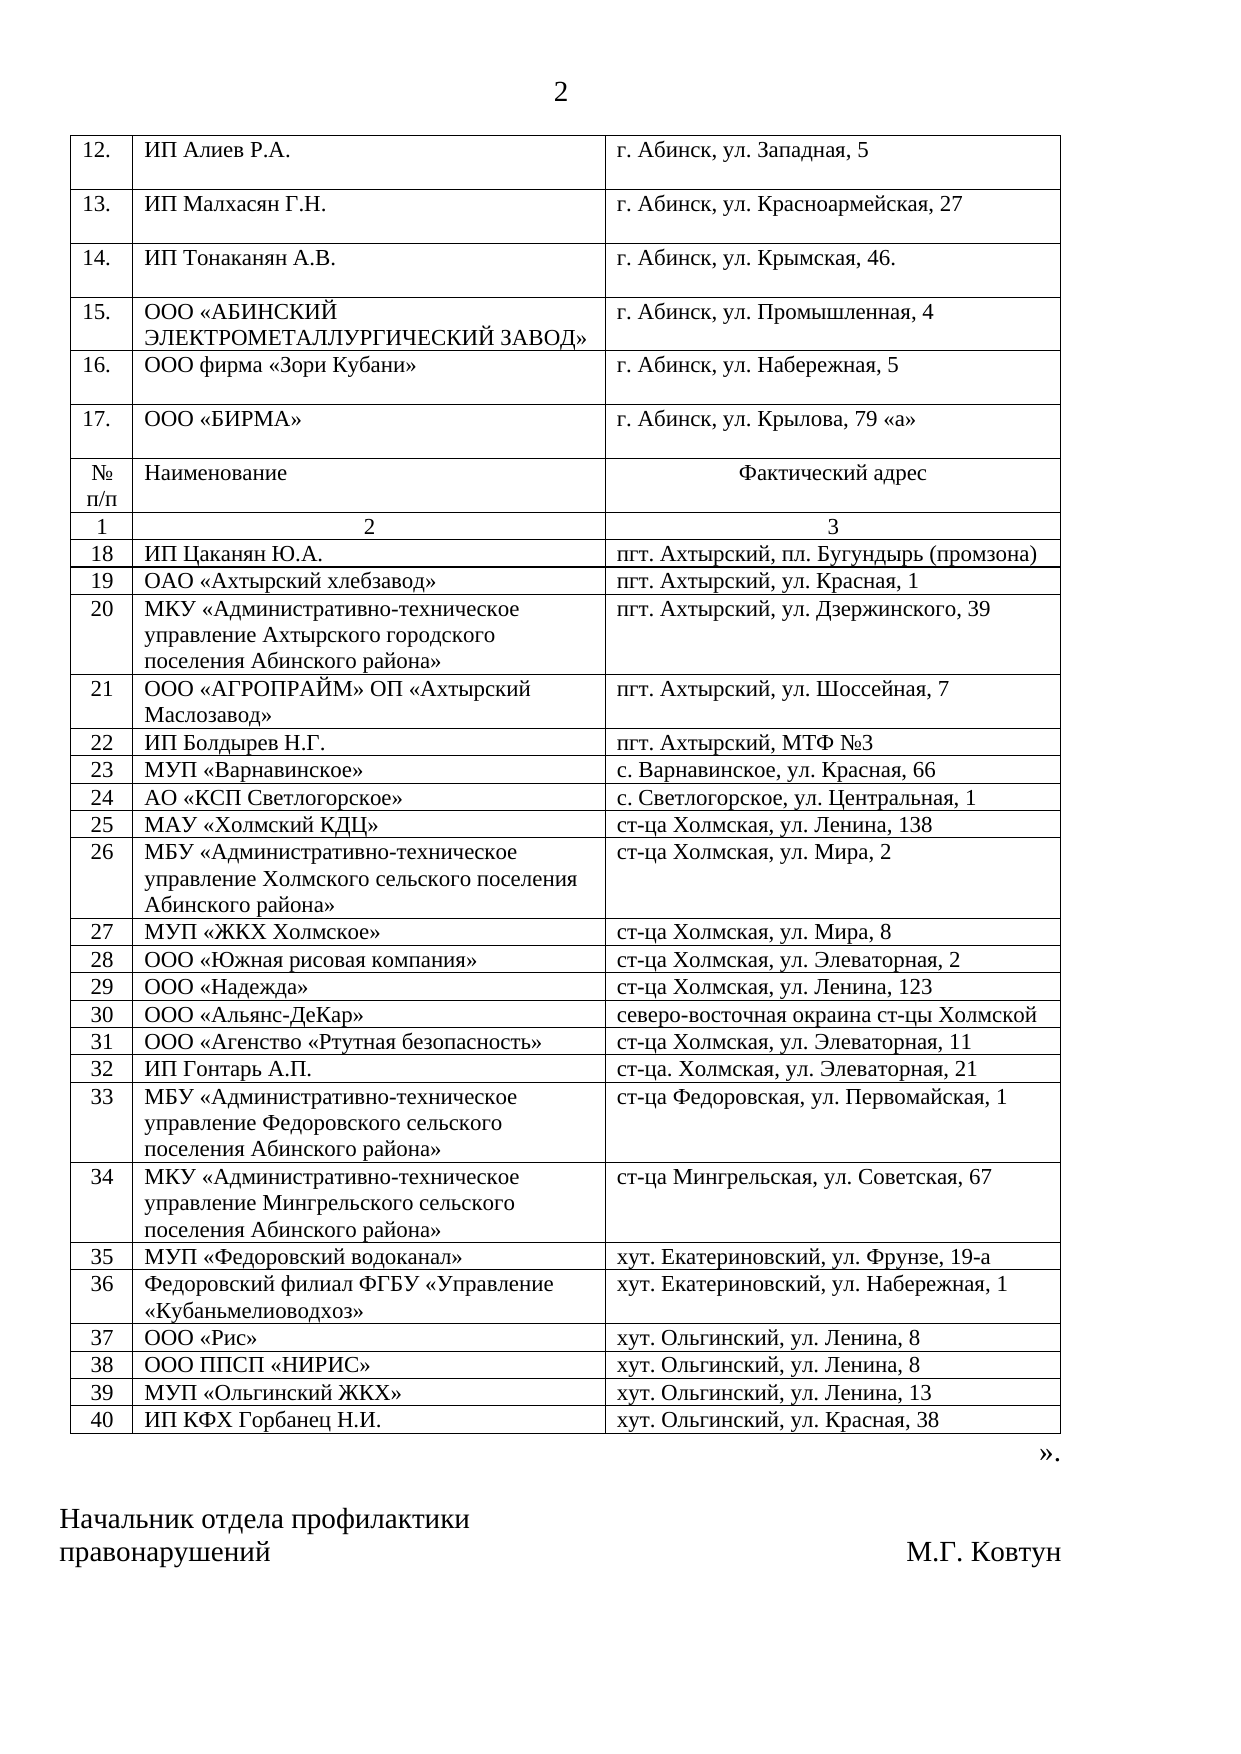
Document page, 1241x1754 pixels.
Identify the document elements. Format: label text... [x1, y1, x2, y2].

table_cell 20 [71, 595, 132, 674]
table_cell ООО «Надежда» [133, 973, 605, 999]
table_cell ООО ППСП «НИРИС» [133, 1352, 605, 1378]
table_cell с. Варнавинское, ул. Красная, 66 [606, 756, 1060, 782]
table_cell ИП Тонаканян А.В. [133, 244, 605, 297]
table_cell г. Абинск, ул. Промышленная, 4 [606, 298, 1060, 350]
table_cell ст-ца Холмская, ул. Элеваторная, 2 [606, 946, 1060, 972]
table_cell 32 [71, 1055, 132, 1082]
table_cell 26 [71, 838, 132, 917]
text правонарушений М.Г. Ковтун [59, 1534, 1063, 1568]
table_cell хут. Ольгинский, ул. Красная, 38 [606, 1406, 1060, 1433]
table_cell 18 [71, 540, 132, 566]
table_cell 25 [71, 811, 132, 837]
table_cell г. Абинск, ул. Крымская, 46. [606, 244, 1060, 297]
table_cell АО «КСП Светлогорское» [133, 784, 605, 810]
table_cell ООО «Альянс-ДеКар» [133, 1001, 605, 1027]
table_cell 27 [71, 919, 132, 945]
text ». [59, 1434, 1063, 1467]
table_cell ООО «АБИНСКИЙ ЭЛЕКТРОМЕТАЛЛУРГИЧЕСКИЙ ЗАВОД» [133, 298, 605, 350]
table_cell 23 [71, 756, 132, 782]
table_cell г. Абинск, ул. Набережная, 5 [606, 351, 1060, 404]
table_cell г. Абинск, ул. Красноармейская, 27 [606, 190, 1060, 243]
table_cell ИП Болдырев Н.Г. [133, 729, 605, 755]
table_cell ст-ца Холмская, ул. Мира, 8 [606, 919, 1060, 945]
table_cell МУП «ЖКХ Холмское» [133, 919, 605, 945]
table_cell МБУ «Административно-техническое управление Холмского сельского поселения Абинского района» [133, 838, 605, 917]
table_cell № п/п [71, 459, 132, 512]
table_cell ООО «Агенство «Ртутная безопасность» [133, 1028, 605, 1054]
table_cell ст-ца Холмская, ул. Ленина, 138 [606, 811, 1060, 837]
table_cell ст-ца Холмская, ул. Элеваторная, 11 [606, 1028, 1060, 1054]
table_cell ст-ца Мингрельская, ул. Советская, 67 [606, 1163, 1060, 1242]
table_cell 19 [71, 568, 132, 594]
table_cell ООО «БИРМА» [133, 405, 605, 458]
table_cell ИП КФХ Горбанец Н.И. [133, 1406, 605, 1433]
table_cell Фактический адрес [606, 459, 1060, 512]
table_cell МУП «Варнавинское» [133, 756, 605, 782]
table_cell [71, 136, 132, 189]
table_cell МБУ «Административно-техническое управление Федоровского сельского поселения Абинского района» [133, 1083, 605, 1162]
table_cell ООО фирма «Зори Кубани» [133, 351, 605, 404]
table_cell [71, 351, 132, 404]
table_cell МАУ «Холмский КДЦ» [133, 811, 605, 837]
table_cell [71, 405, 132, 458]
table_cell Федоровский филиал ФГБУ «Управление «Кубаньмелиоводхоз» [133, 1270, 605, 1323]
table_cell ООО «Южная рисовая компания» [133, 946, 605, 972]
text Начальник отдела профилактики [59, 1501, 1063, 1534]
table_cell 30 [71, 1001, 132, 1027]
table_cell ст-ца Холмская, ул. Мира, 2 [606, 838, 1060, 917]
table_cell 24 [71, 784, 132, 810]
table_cell 22 [71, 729, 132, 755]
table_cell 29 [71, 973, 132, 999]
table_cell ООО «АГРОПРАЙМ» ОП «Ахтырский Маслозавод» [133, 675, 605, 728]
table_cell 33 [71, 1083, 132, 1162]
table_cell пгт. Ахтырский, пл. Бугундырь (промзона) [606, 540, 1060, 566]
table_cell ИП Цаканян Ю.А. [133, 540, 605, 566]
table_cell северо-восточная окраина ст-цы Холмской [606, 1001, 1060, 1027]
table_cell ст-ца Холмская, ул. Ленина, 123 [606, 973, 1060, 999]
table_cell ст-ца Федоровская, ул. Первомайская, 1 [606, 1083, 1060, 1162]
table_cell 28 [71, 946, 132, 972]
table_cell ст-ца. Холмская, ул. Элеваторная, 21 [606, 1055, 1060, 1082]
table_cell 35 [71, 1243, 132, 1269]
table_cell хут. Ольгинский, ул. Ленина, 8 [606, 1324, 1060, 1351]
table_cell хут. Ольгинский, ул. Ленина, 8 [606, 1352, 1060, 1378]
table_cell ООО «Рис» [133, 1324, 605, 1351]
table_cell 40 [71, 1406, 132, 1433]
table_cell Наименование [133, 459, 605, 512]
table_cell хут. Ольгинский, ул. Ленина, 13 [606, 1379, 1060, 1405]
table_cell 36 [71, 1270, 132, 1323]
table_cell ИП Гонтарь А.П. [133, 1055, 605, 1082]
table_cell 21 [71, 675, 132, 728]
table_cell пгт. Ахтырский, ул. Шоссейная, 7 [606, 675, 1060, 728]
table_cell [71, 298, 132, 350]
table_cell ИП Алиев Р.А. [133, 136, 605, 189]
table_cell 38 [71, 1352, 132, 1378]
table_cell 2 [133, 513, 605, 539]
table_cell МКУ «Административно-техническое управление Ахтырского городского поселения Абинского района» [133, 595, 605, 674]
table_cell хут. Екатериновский, ул. Фрунзе, 19-а [606, 1243, 1060, 1269]
table_cell с. Светлогорское, ул. Центральная, 1 [606, 784, 1060, 810]
table_cell г. Абинск, ул. Западная, 5 [606, 136, 1060, 189]
table_cell пгт. Ахтырский, ул. Дзержинского, 39 [606, 595, 1060, 674]
table_cell [71, 190, 132, 243]
table_cell 3 [606, 513, 1060, 539]
table_cell хут. Екатериновский, ул. Набережная, 1 [606, 1270, 1060, 1323]
table_cell МКУ «Административно-техническое управление Мингрельского сельского поселения Абинского района» [133, 1163, 605, 1242]
table_cell пгт. Ахтырский, ул. Красная, 1 [606, 568, 1060, 594]
table_cell МУП «Ольгинский ЖКХ» [133, 1379, 605, 1405]
table_cell МУП «Федоровский водоканал» [133, 1243, 605, 1269]
table_cell 37 [71, 1324, 132, 1351]
table_cell 31 [71, 1028, 132, 1054]
table_cell пгт. Ахтырский, МТФ №3 [606, 729, 1060, 755]
table_cell [71, 244, 132, 297]
table_cell 34 [71, 1163, 132, 1242]
table_cell ИП Малхасян Г.Н. [133, 190, 605, 243]
table_cell г. Абинск, ул. Крылова, 79 «а» [606, 405, 1060, 458]
table_cell ОАО «Ахтырский хлебзавод» [133, 568, 605, 594]
table_cell 39 [71, 1379, 132, 1405]
table_cell 1 [71, 513, 132, 539]
